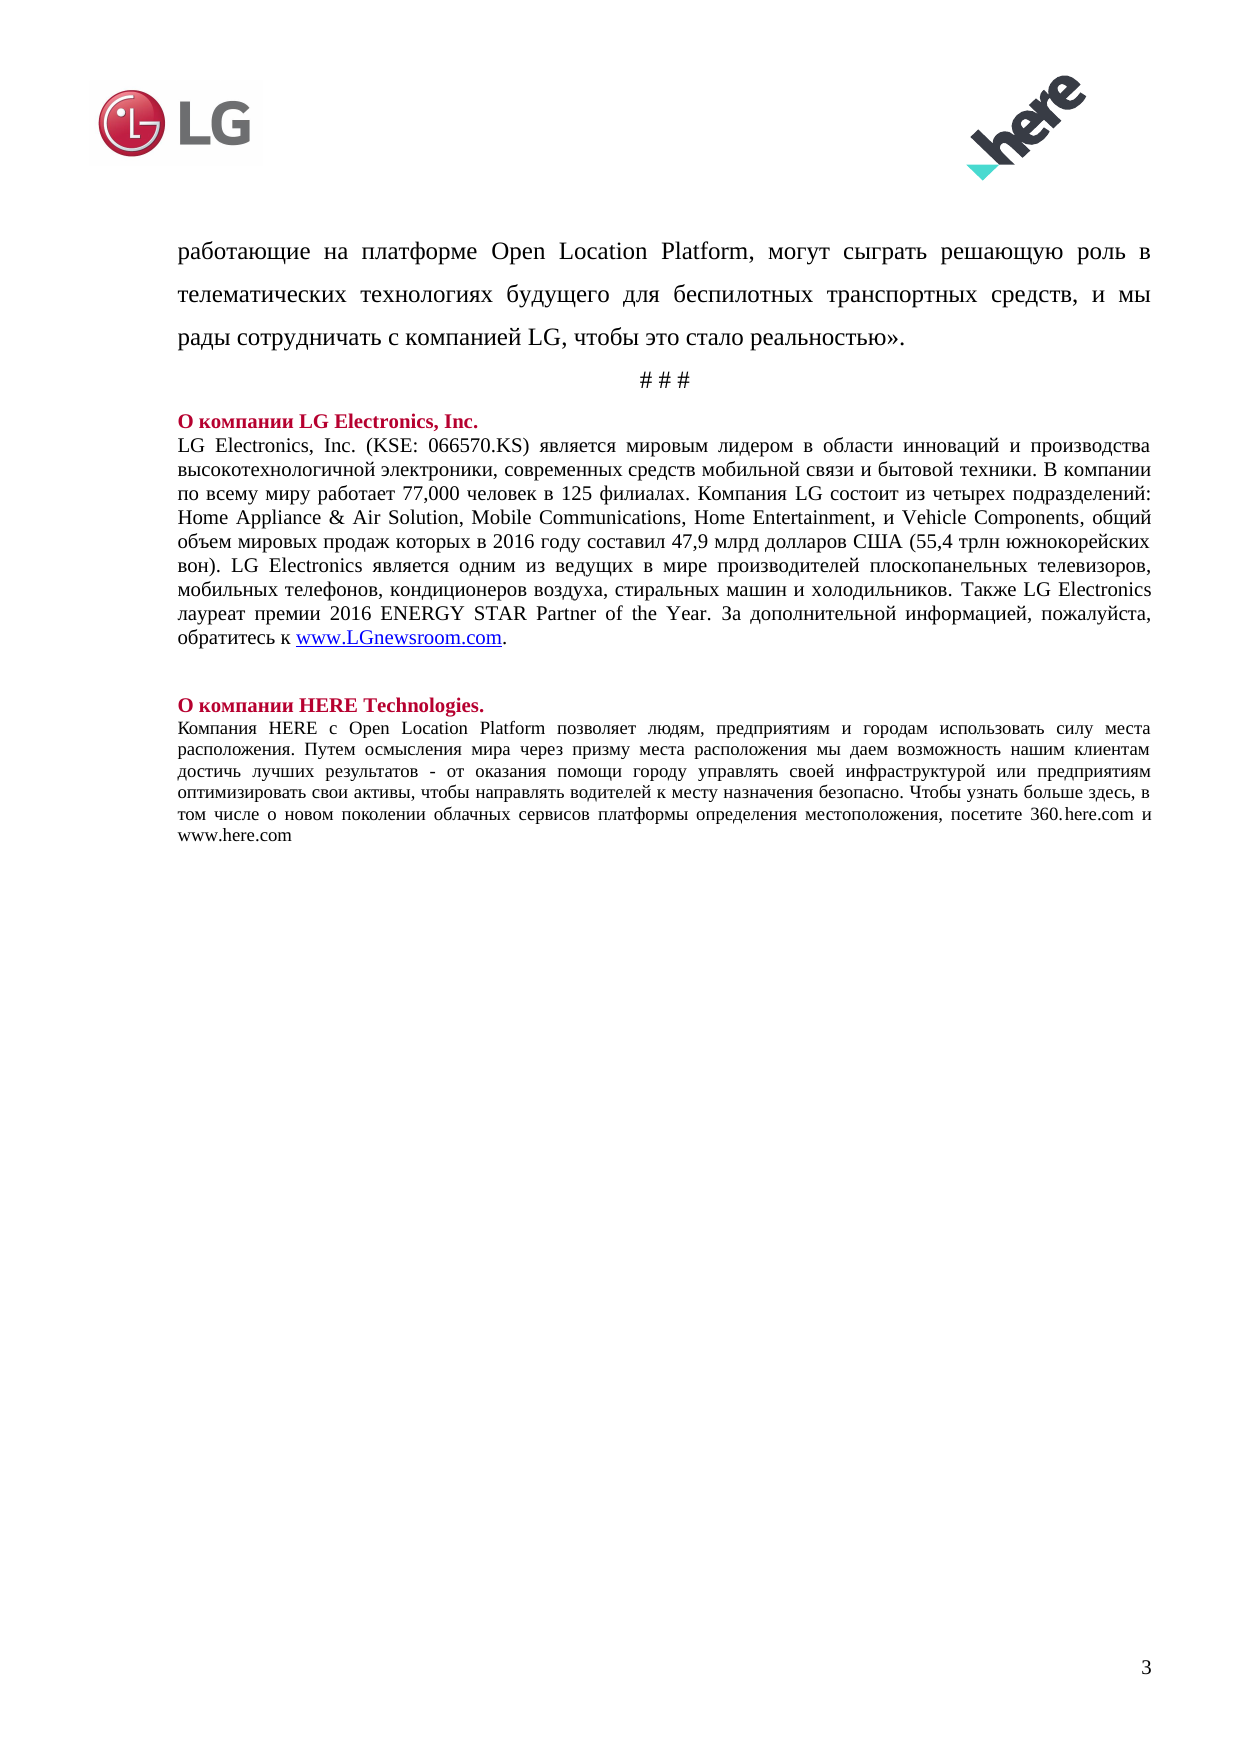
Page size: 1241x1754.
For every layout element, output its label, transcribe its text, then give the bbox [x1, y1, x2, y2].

text Компания HERE с Open Location Platform позволяет людям, предприятиям и городам использовать силу места расположения. Путем осмысления мира через призму места расположения мы даем возможность нашим клиентам достичь лучших результатов - от оказания помощи городу управлять своей инфраструктурой или предприятиям оптимизировать свои активы, чтобы направлять водителей к месту назначения безопасно. Чтобы узнать больше здесь, в том числе о новом поколении облачных сервисов платформы определения местоположения, посетите 360.here.com и www.here.com [292, 803, 1152, 846]
text О компании HERE Technologies. [177, 692, 1152, 717]
text О компании LG Electronics, Inc. [177, 409, 1152, 433]
text # # # [177, 366, 1152, 394]
picture [89, 80, 264, 166]
text LG Electronics, Inc. (KSE: 066570.KS) является мировым лидером в области инноваций и производства высокотехнологичной электроники, современных средств мобильной связи и бытовой техники. В компании по всему миру работает 77,000 человек в 125 филиалах. Компания LG состоит из четырех подразделений: Home Appliance & Air Solution, Mobile Communications, Home Entertainment, и Vehicle Components, общий объем мировых продаж которых в 2016 году составил 47,9 млрд долларов США (55,4 трлн южнокорейских вон). LG Electronics является одним из ведущих в мире производителей плоскопанельных телевизоров, мобильных телефонов, кондиционеров воздуха, стиральных машин и холодильников. Также LG Electronics лауреат премии 2016 ENERGY STAR Partner of the Year. За дополнительной информацией, пожалуйста, обратитесь к www.LGnewsroom.com. [177, 433, 1152, 649]
